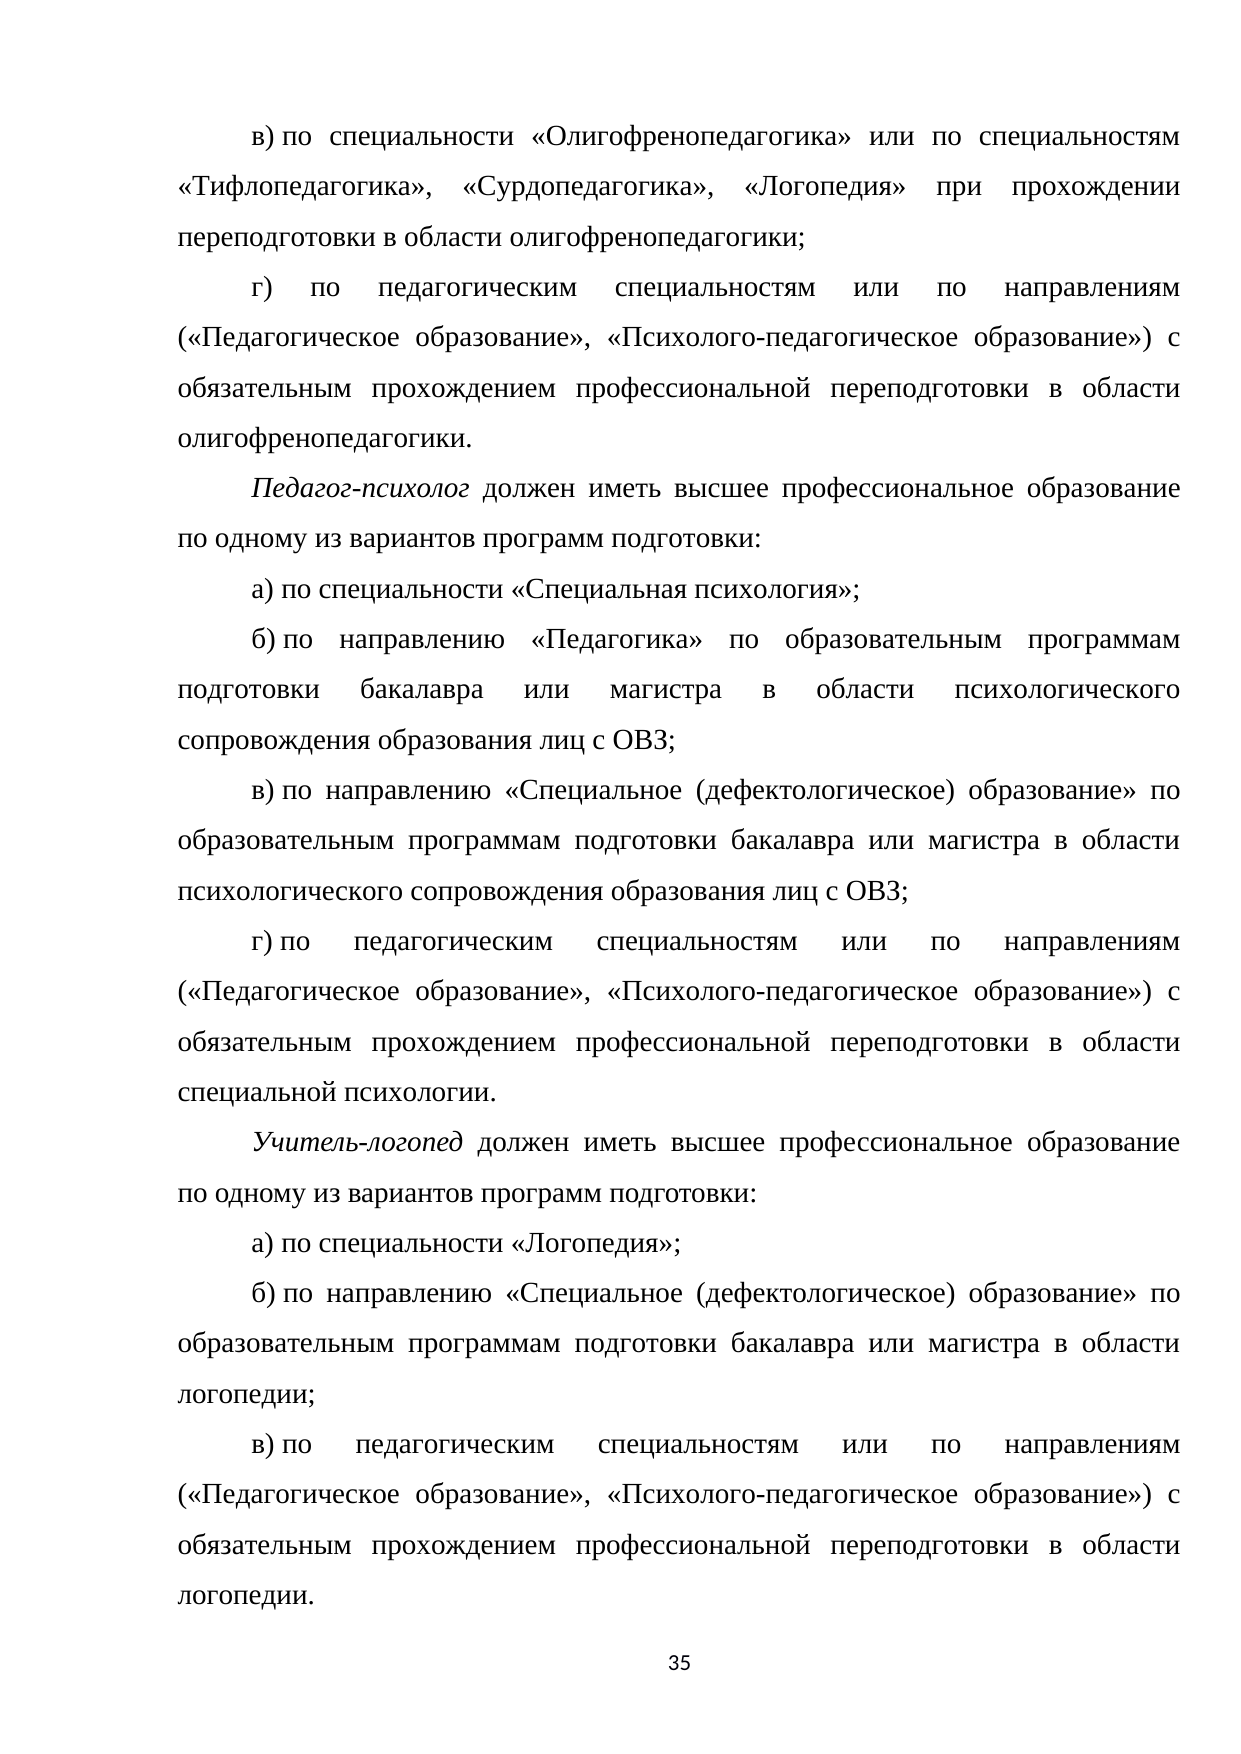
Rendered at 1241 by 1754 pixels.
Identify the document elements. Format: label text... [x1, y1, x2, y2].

text б) по направлению «Педагогика» по образовательным программам подготовки бакалавра или магистра в области психологического сопровождения образования лиц с ОВЗ; [177, 621, 1181, 755]
text а) по специальности «Логопедия»; [177, 1225, 1181, 1258]
text в) по педагогическим специальностям или по направлениям («Педагогическое образование», «Психолого-педагогическое образование») с обязательным прохождением профессиональной переподготовки в области логопедии. [177, 1426, 1181, 1611]
text а) по специальности «Специальная психология»; [177, 571, 1181, 604]
text г) по педагогическим специальностям или по направлениям («Педагогическое образование», «Психолого-педагогическое образование») с обязательным прохождением профессиональной переподготовки в области специальной психологии. [177, 923, 1181, 1108]
text в) по направлению «Специальное (дефектологическое) образование» по образовательным программам подготовки бакалавра или магистра в области психологического сопровождения образования лиц с ОВЗ; [177, 772, 1181, 906]
text г) по педагогическим специальностям или по направлениям («Педагогическое образование», «Психолого-педагогическое образование») с обязательным прохождением профессиональной переподготовки в области олигофренопедагогики. [177, 269, 1181, 453]
text б) по направлению «Специальное (дефектологическое) образование» по образовательным программам подготовки бакалавра или магистра в области логопедии; [177, 1275, 1181, 1409]
text в) по специальности «Олигофренопедагогика» или по специальностям «Тифлопедагогика», «Сурдопедагогика», «Логопедия» при прохождении переподготовки в области олигофренопедагогики; [177, 118, 1181, 252]
text Педагог-психолог должен иметь высшее профессиональное образование по одному из вариантов программ подготовки: [177, 470, 1181, 554]
text Учитель-логопед должен иметь высшее профессиональное образование по одному из вариантов программ подготовки: [177, 1124, 1181, 1208]
